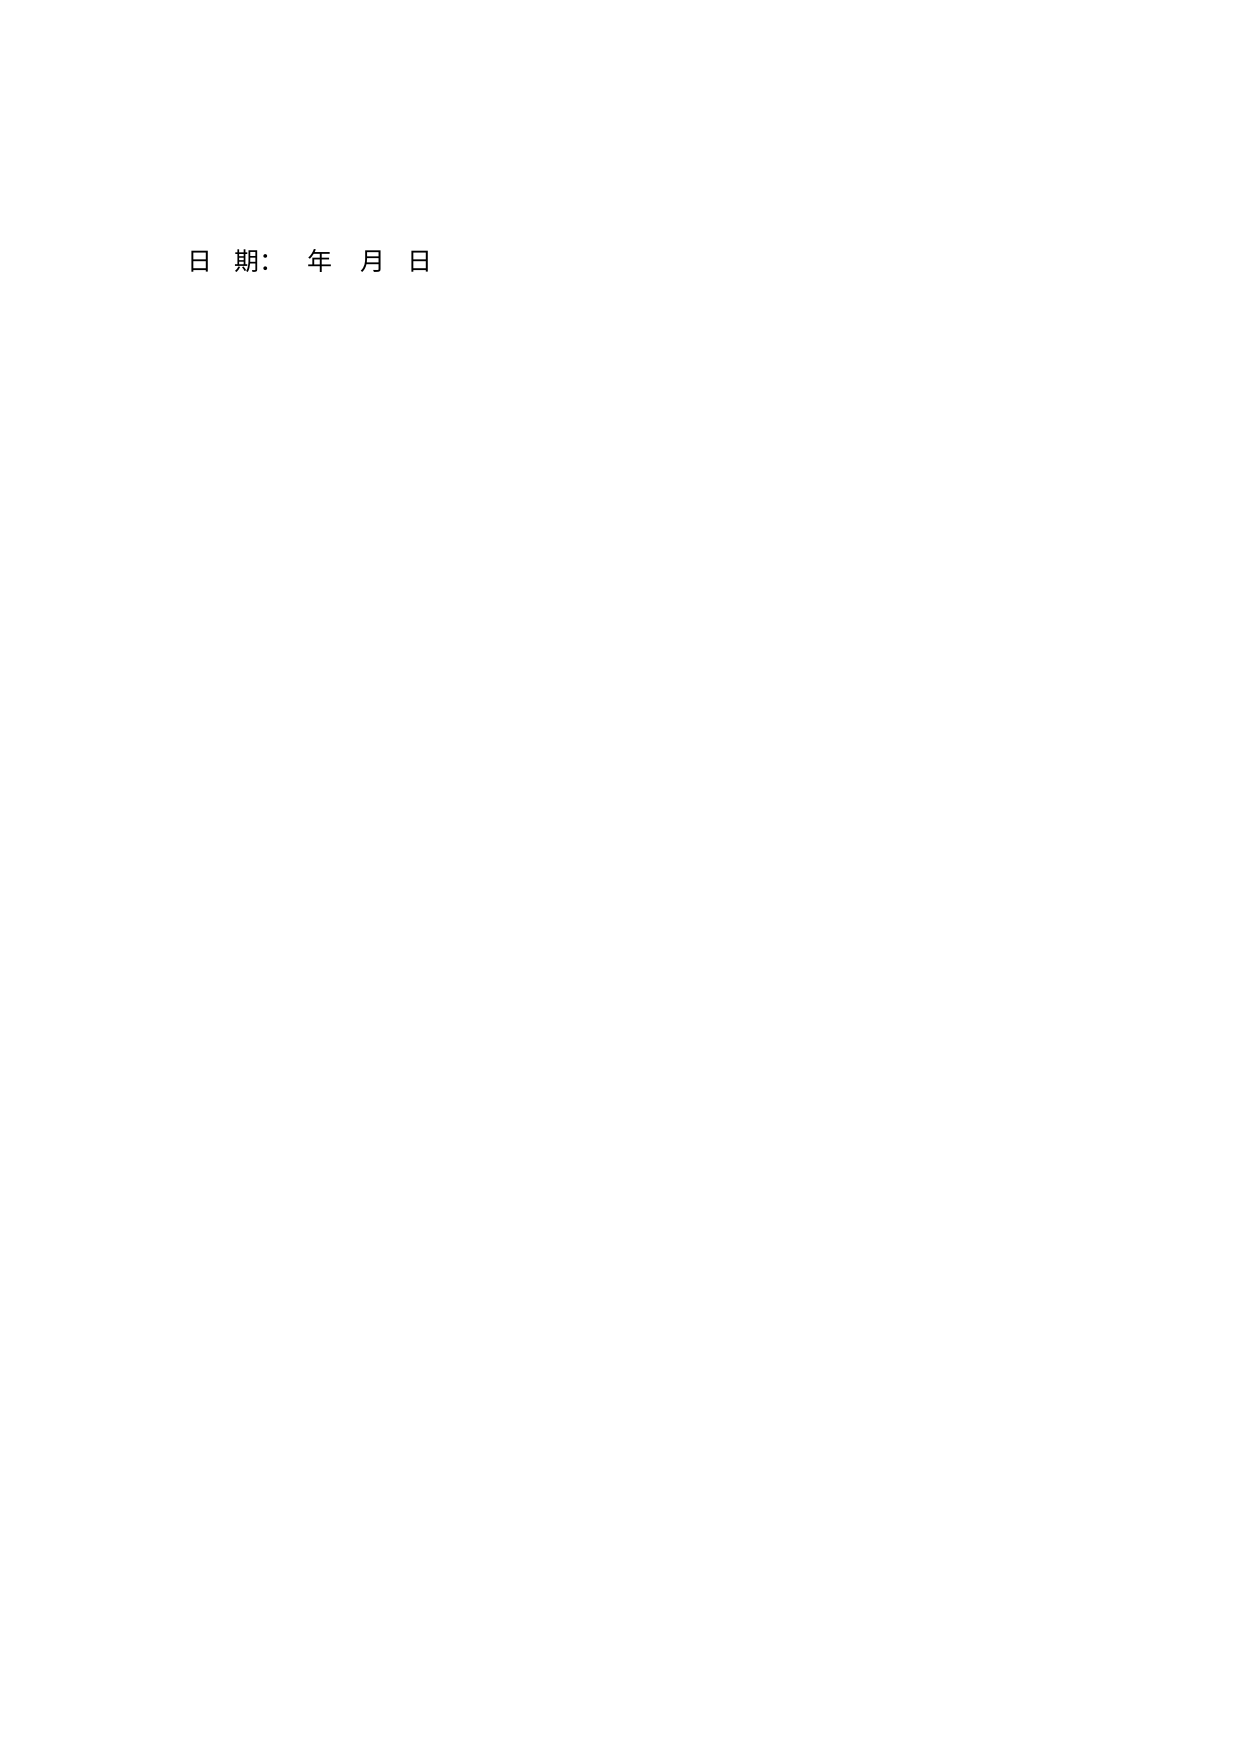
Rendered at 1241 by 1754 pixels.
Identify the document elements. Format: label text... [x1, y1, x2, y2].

text 日 期： 年 月 日 [187, 227, 1053, 292]
